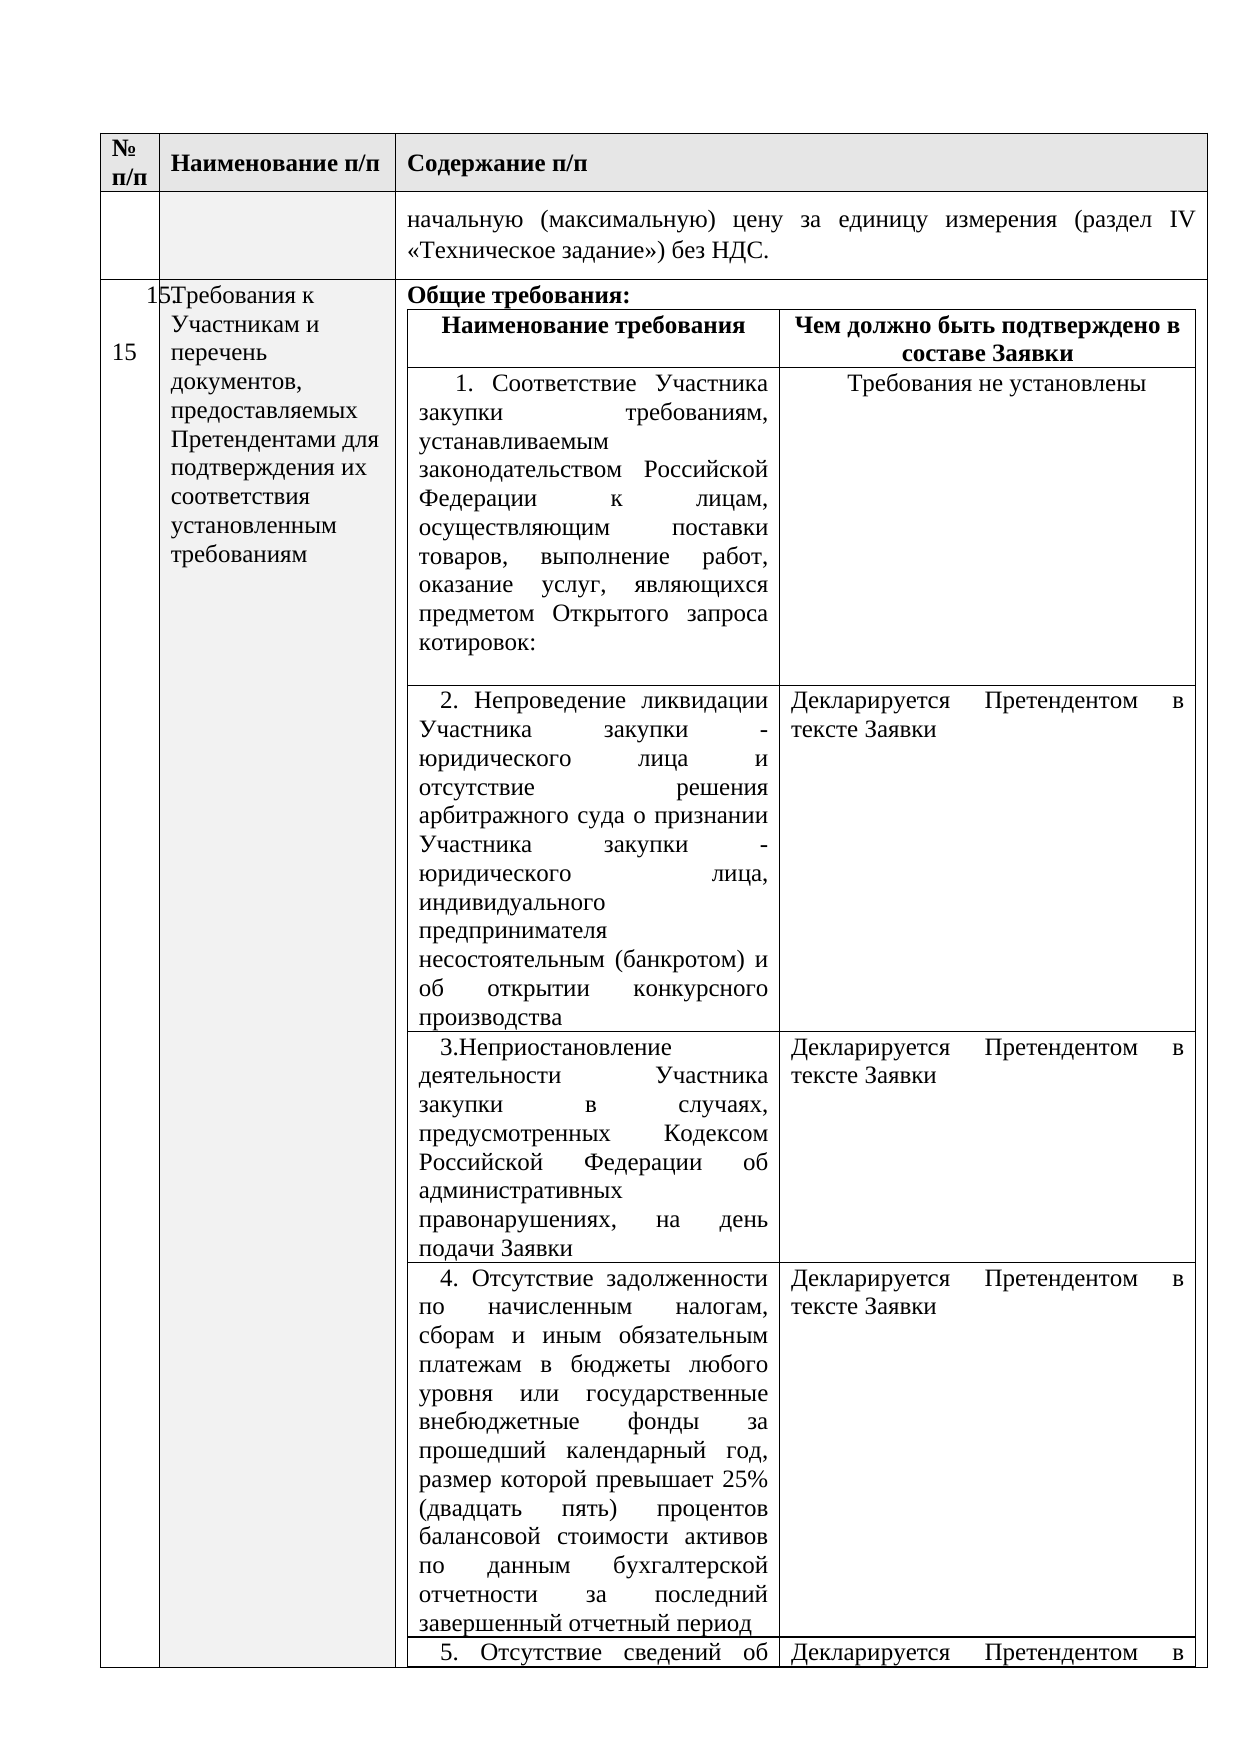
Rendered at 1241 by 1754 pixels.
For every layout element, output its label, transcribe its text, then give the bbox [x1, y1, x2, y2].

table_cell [160, 192, 395, 279]
table_cell 15 [101, 280, 159, 1667]
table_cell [396, 192, 1207, 279]
table_header № п/п [101, 134, 159, 191]
table_header Наименование п/п [160, 134, 395, 191]
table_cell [160, 280, 395, 1667]
table_cell 14 [101, 192, 159, 279]
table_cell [396, 280, 1207, 1667]
table_header Содержание п/п [396, 134, 1207, 191]
